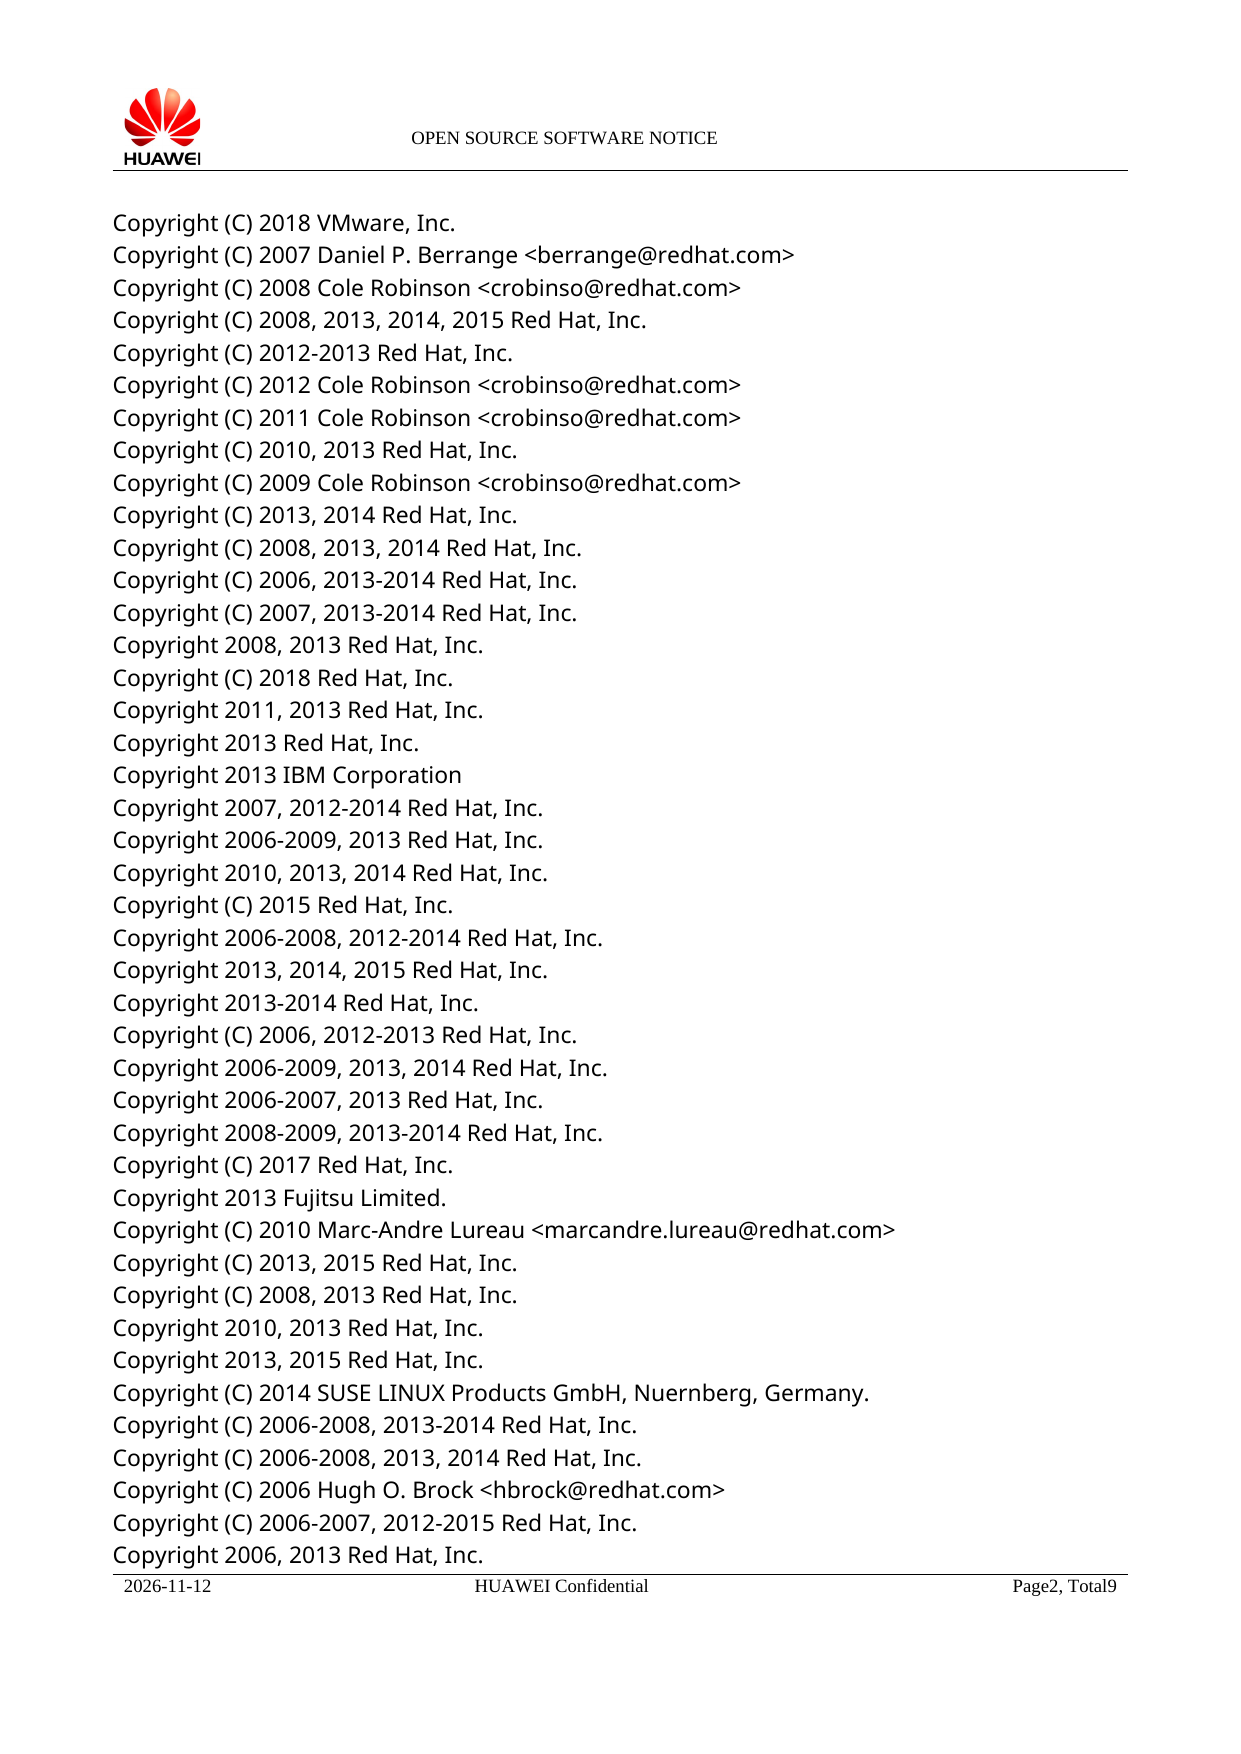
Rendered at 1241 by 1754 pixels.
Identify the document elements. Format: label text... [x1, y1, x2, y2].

picture [124, 88, 201, 165]
